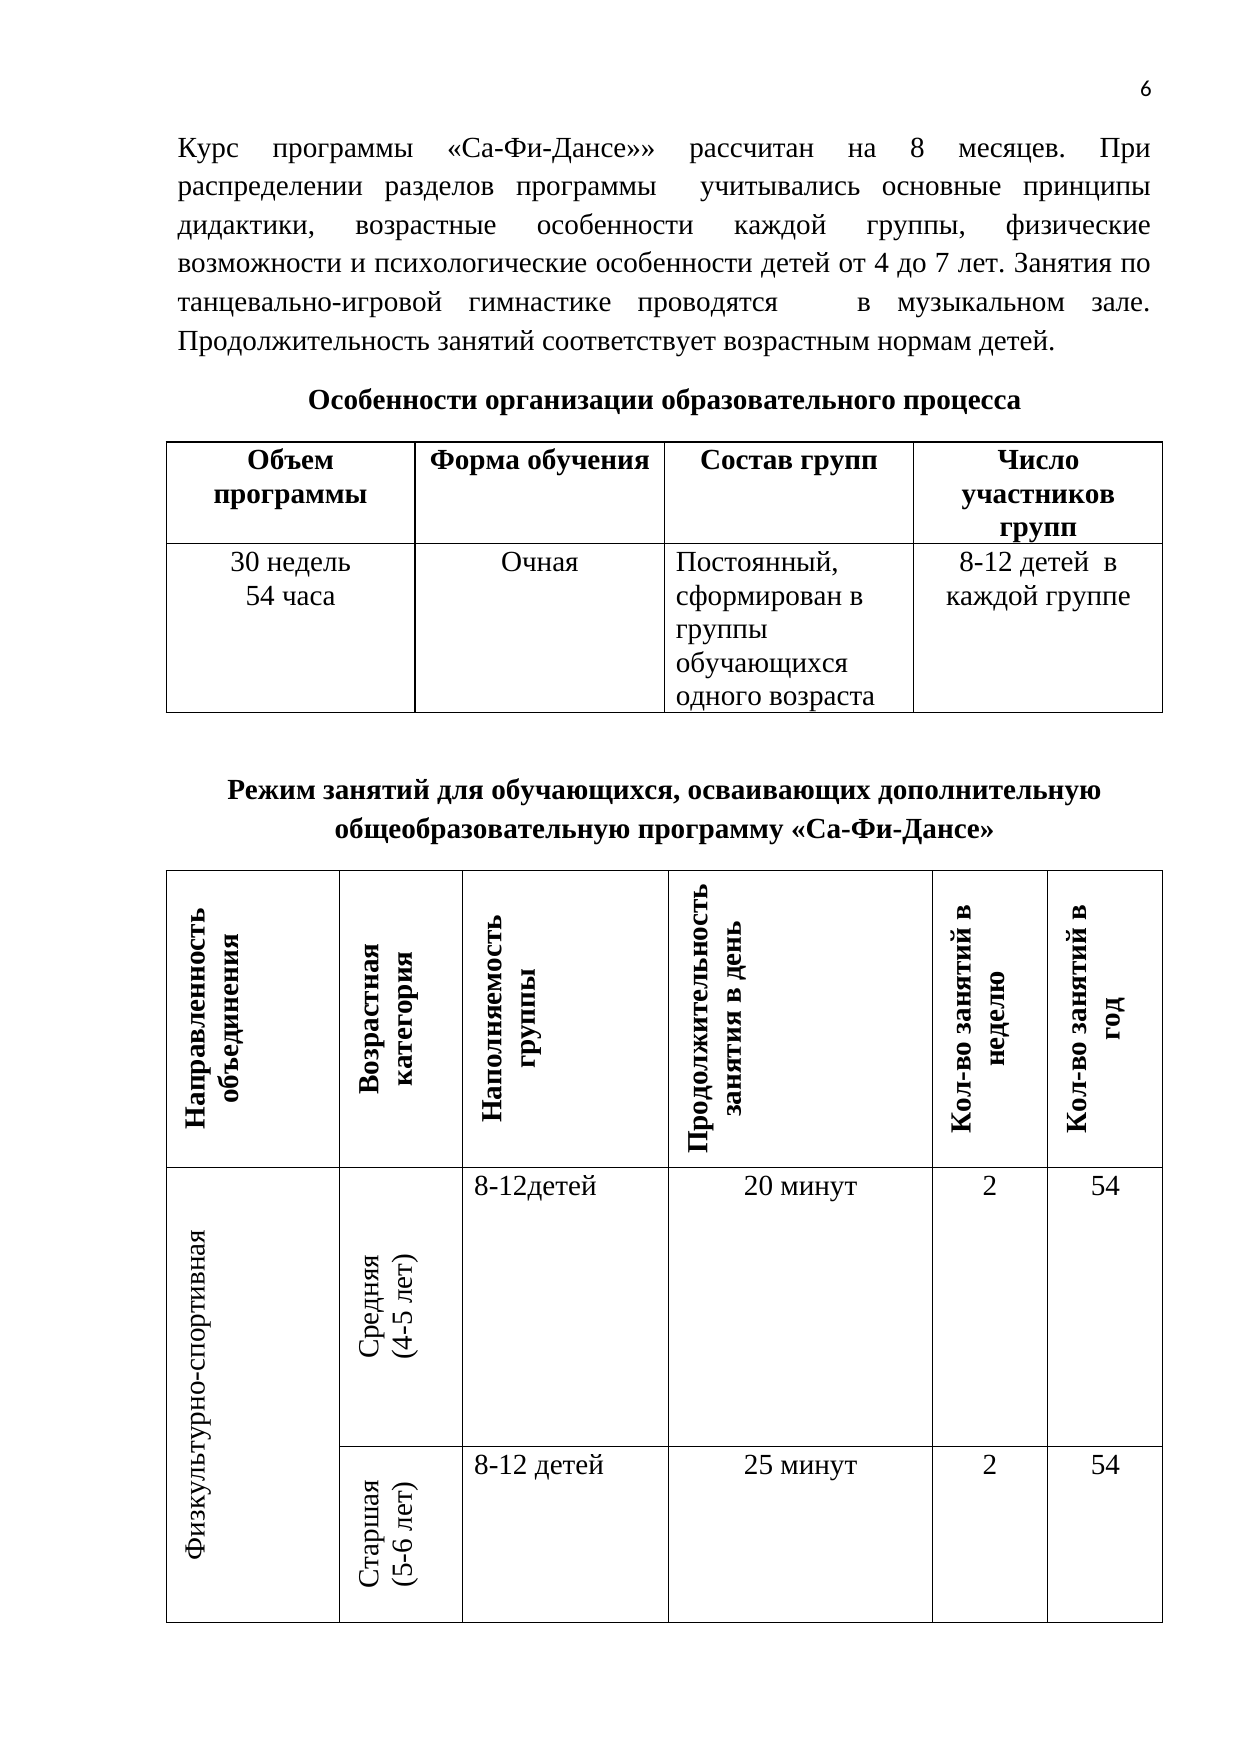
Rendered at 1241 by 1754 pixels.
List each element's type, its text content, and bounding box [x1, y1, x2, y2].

text Курс программы «Са-Фи-Дансе»» рассчитан на 8 месяцев. При распределении разделов программы учитывались основные принципы дидактики, возрастные особенности каждой группы, физические возможности и психологические особенности детей от 4 до 7 лет. Занятия по танцевально-игровой гимнастике проводятся в музыкальном зале. Продолжительность занятий соответствует возрастным нормам детей. [177, 130, 1152, 356]
table_cell Постоянный, сформирован в группы обучающихся одного возраста [665, 544, 913, 712]
table_header Продолжительность занятия в день [669, 871, 932, 1167]
table_header Наполняемость группы [463, 871, 668, 1167]
table_cell 54 [1048, 1447, 1162, 1622]
table_header Число участников групп [914, 443, 1162, 543]
table_header Объем программы [167, 443, 414, 543]
table_header Форма обучения [416, 443, 664, 543]
table_header Кол-во занятий в неделю [933, 871, 1047, 1167]
table_header Возрастная категория [340, 871, 462, 1167]
table_header Направленность объединения [167, 871, 339, 1167]
table_cell 8-12 детей в каждой группе [914, 544, 1162, 712]
table_cell 54 [1048, 1168, 1162, 1446]
table_header Состав групп [665, 443, 913, 543]
table_cell Старшая (5-6 лет) [340, 1447, 462, 1622]
table_cell Средняя (4-5 лет) [340, 1168, 462, 1446]
table_header Кол-во занятий в год [1048, 871, 1162, 1167]
text Особенности организации образовательного процесса [177, 382, 1152, 416]
table_cell 25 минут [669, 1447, 932, 1622]
text Режим занятий для обучающихся, осваивающих дополнительную общеобразовательную программу «Са-Фи-Дансе» [177, 772, 1152, 844]
table_cell 30 недель 54 часа [167, 544, 414, 712]
table_cell 2 [933, 1168, 1047, 1446]
table_cell 8-12детей [463, 1168, 668, 1446]
table_cell Очная [416, 544, 664, 712]
table_cell 2 [933, 1447, 1047, 1622]
table_cell 20 минут [669, 1168, 932, 1446]
table_cell Физкультурно-спортивная [167, 1168, 339, 1622]
table_cell 8-12 детей [463, 1447, 668, 1622]
